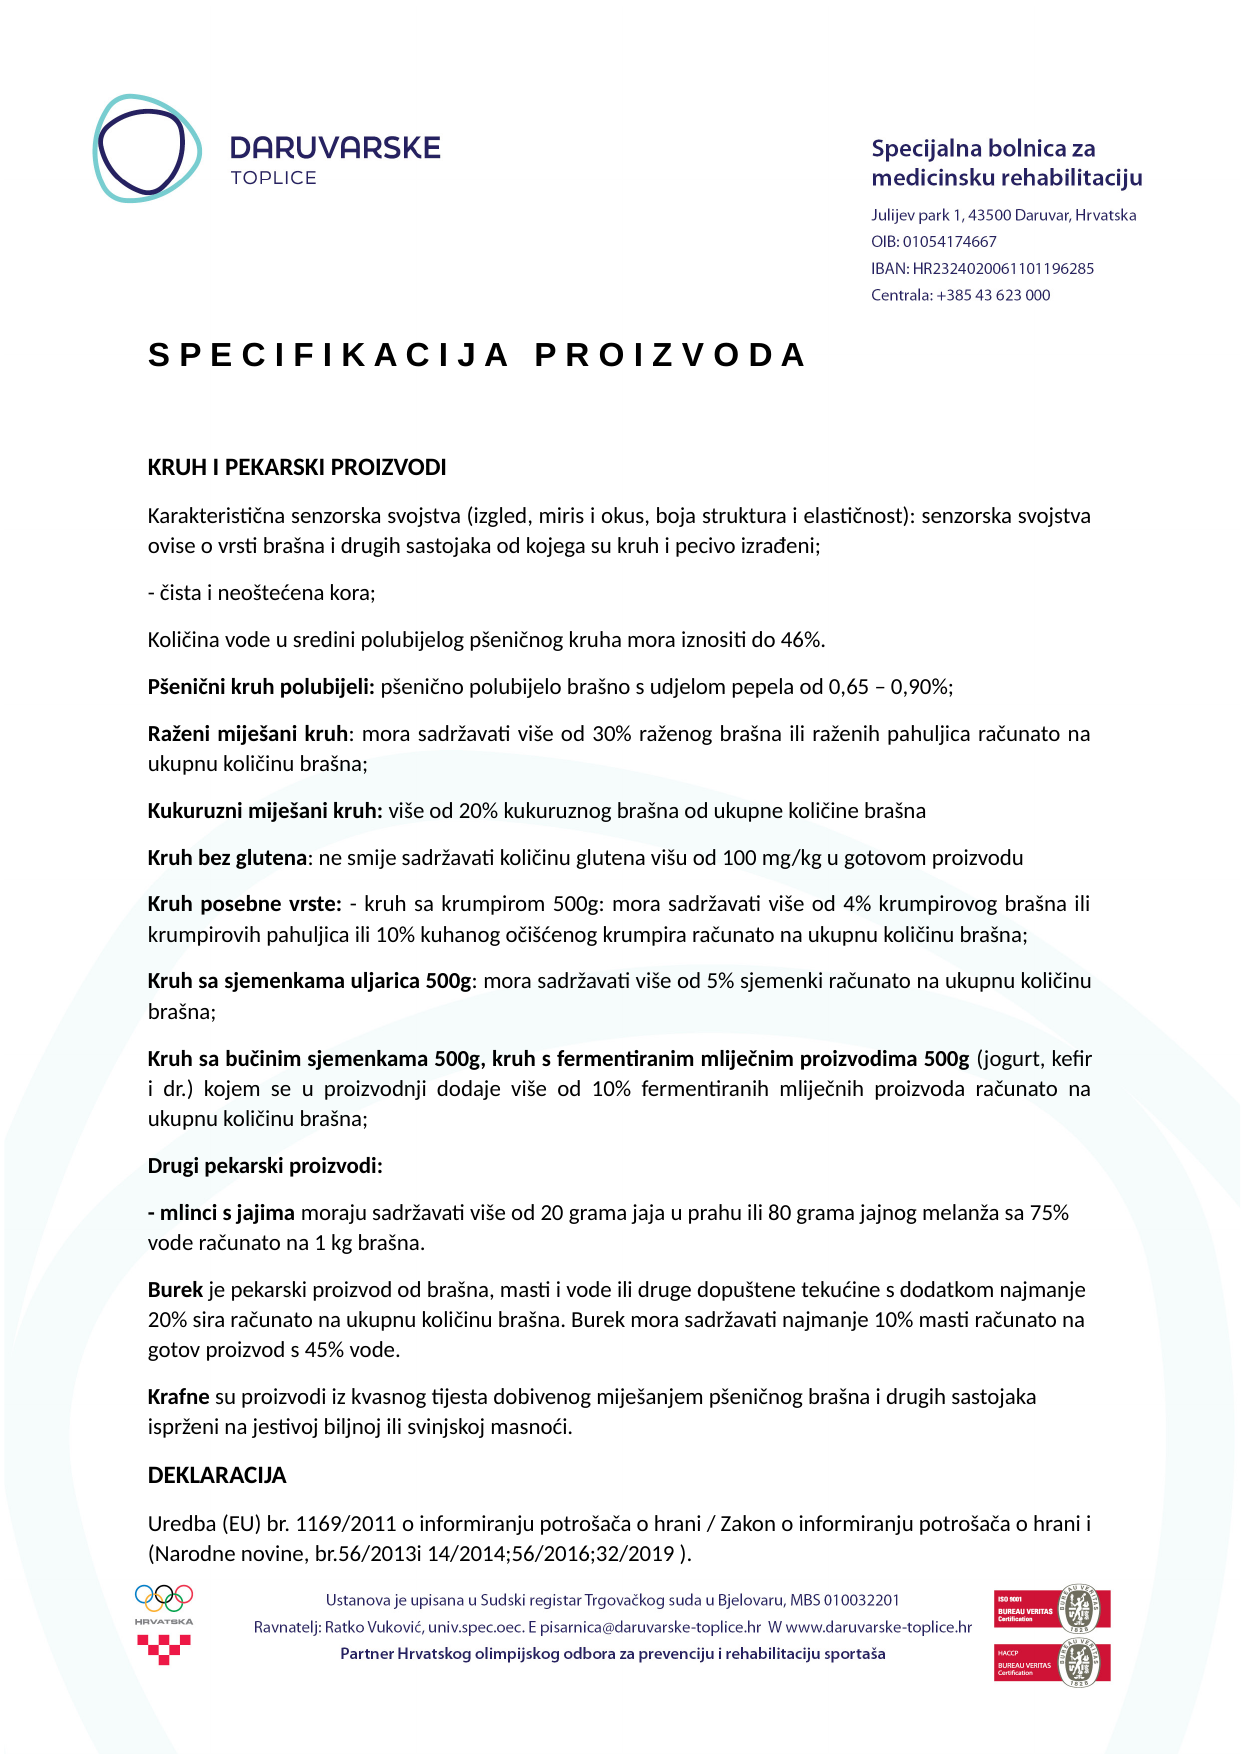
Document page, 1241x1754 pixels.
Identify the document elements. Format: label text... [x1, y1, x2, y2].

text - čista i neoštećena kora; [148, 578, 1093, 606]
text Kukuruzni miješani kruh: više od 20% kukuruznog brašna od ukupne količine brašna [148, 796, 1093, 824]
text S P E C I F I K A C I J A P R O I Z V O D A [148, 335, 1093, 373]
text KRUH I PEKARSKI PROIZVODI [148, 451, 1093, 482]
text Uredba (EU) br. 1169/2011 o informiranju potrošača o hrani / Zakon o informiranju potrošača o hrani i (Narodne novine, br.56/2013i 14/2014;56/2016;32/2019 ). [148, 1509, 1093, 1567]
picture [4, 6, 1241, 1754]
text DEKLARACIJA [148, 1459, 1093, 1490]
text Kruh sa sjemenkama uljarica 500g: mora sadržavati više od 5% sjemenki računato na ukupnu količinu brašna; [148, 967, 1093, 1025]
text Burek je pekarski proizvod od brašna, masti i vode ili druge dopuštene tekućine s dodatkom najmanje 20% sira računato na ukupnu količinu brašna. Burek mora sadržavati najmanje 10% masti računato na gotov proizvod s 45% vode. [148, 1275, 1093, 1363]
text Raženi miješani kruh: mora sadržavati više od 30% raženog brašna ili raženih pahuljica računato na ukupnu količinu brašna; [148, 719, 1093, 777]
text Kruh sa bučinim sjemenkama 500g, kruh s fermentiranim mliječnim proizvodima 500g (jogurt, kefir i dr.) kojem se u proizvodnji dodaje više od 10% fermentiranih mliječnih proizvoda računato na ukupnu količinu brašna; [148, 1044, 1093, 1132]
text - mlinci s jajima moraju sadržavati više od 20 grama jaja u prahu ili 80 grama jajnog melanža sa 75% vode računato na 1 kg brašna. [148, 1198, 1093, 1256]
text Krafne su proizvodi iz kvasnog tijesta dobivenog miješanjem pšeničnog brašna i drugih sastojaka isprženi na jestivoj biljnoj ili svinjskoj masnoći. [148, 1382, 1093, 1440]
text Karakteristična senzorska svojstva (izgled, miris i okus, boja struktura i elastičnost): senzorska svojstva ovise o vrsti brašna i drugih sastojaka od kojega su kruh i pecivo izrađeni; [148, 501, 1093, 559]
text Kruh posebne vrste: - kruh sa krumpirom 500g: mora sadržavati više od 4% krumpirovog brašna ili krumpirovih pahuljica ili 10% kuhanog očišćenog krumpira računato na ukupnu količinu brašna; [148, 889, 1093, 948]
text Kruh bez glutena: ne smije sadržavati količinu glutena višu od 100 mg/kg u gotovom proizvodu [148, 843, 1093, 871]
text Pšenični kruh polubijeli: pšenično polubijelo brašno s udjelom pepela od 0,65 – 0,90%; [148, 672, 1093, 700]
text Količina vode u sredini polubijelog pšeničnog kruha mora iznositi do 46%. [148, 625, 1093, 653]
text Drugi pekarski proizvodi: [148, 1151, 1093, 1179]
